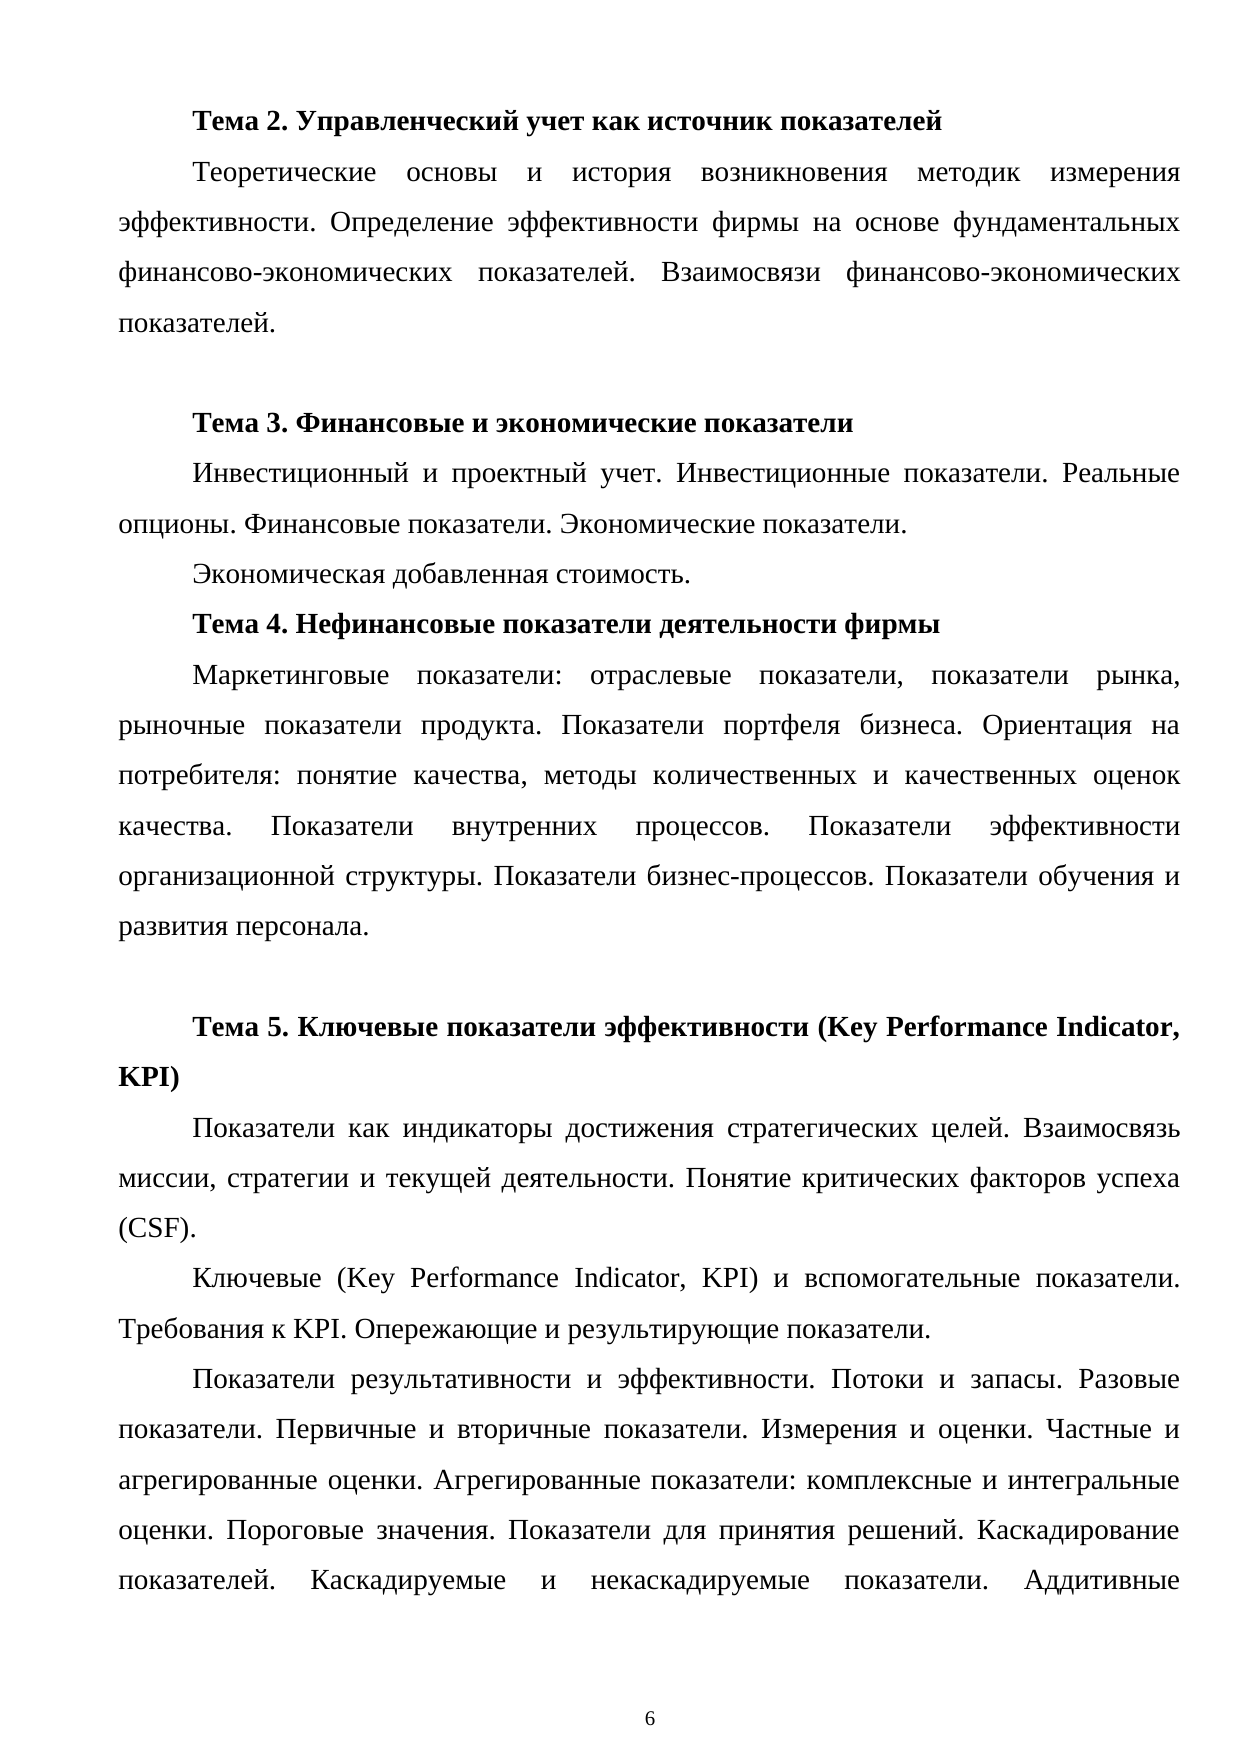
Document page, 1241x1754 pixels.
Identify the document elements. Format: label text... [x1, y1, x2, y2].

text Экономическая добавленная стоимость. [118, 556, 1181, 590]
text Инвестиционный и проектный учет. Инвестиционные показатели. Реальные опционы. Финансовые показатели. Экономические показатели. [118, 456, 1181, 539]
text Ключевые (Key Performance Indicator, KPI) и вспомогательные показатели. Требования к KPI. Опережающие и результирующие показатели. [118, 1261, 1181, 1344]
text Теоретические основы и история возникновения методик измерения эффективности. Определение эффективности фирмы на основе фундаментальных финансово-экономических показателей. Взаимосвязи финансово-экономических показателей. [118, 154, 1181, 338]
text Тема 4. Нефинансовые показатели деятельности фирмы [118, 607, 1181, 640]
text Тема 2. Управленческий учет как источник показателей [118, 103, 1181, 137]
text Тема 3. Финансовые и экономические показатели [118, 405, 1181, 439]
text Маркетинговые показатели: отраслевые показатели, показатели рынка, рыночные показатели продукта. Показатели портфеля бизнеса. Ориентация на потребителя: понятие качества, методы количественных и качественных оценок качества. Показатели внутренних процессов. Показатели эффективности организационной структуры. Показатели бизнес-процессов. Показатели обучения и развития персонала. [118, 657, 1181, 942]
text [118, 1361, 1181, 1596]
text Тема 5. Ключевые показатели эффективности (Key Performance Indicator, KPI) [118, 1009, 1181, 1093]
text Показатели как индикаторы достижения стратегических целей. Взаимосвязь миссии, стратегии и текущей деятельности. Понятие критических факторов успеха (CSF). [118, 1110, 1181, 1244]
